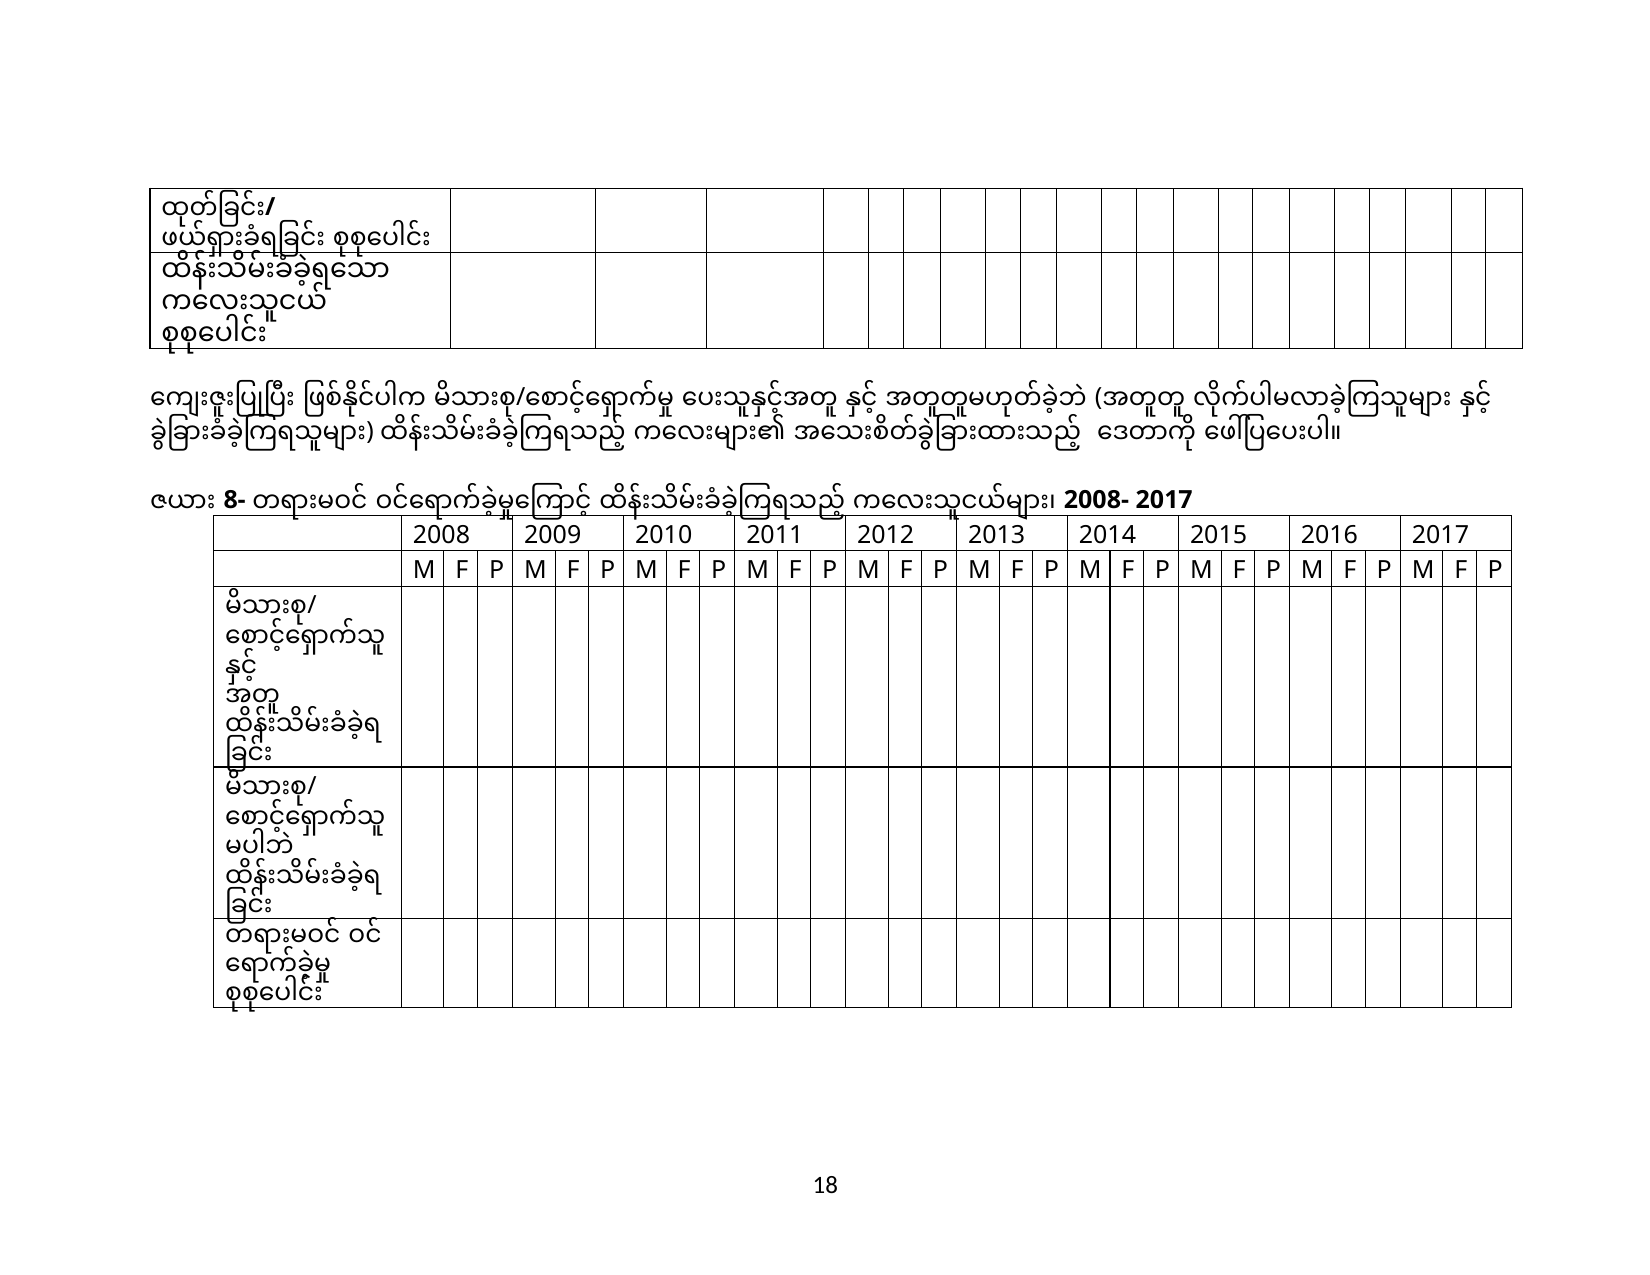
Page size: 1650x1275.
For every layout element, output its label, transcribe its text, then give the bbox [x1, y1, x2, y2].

table_cell မိသားစု/ စောင့်ရှောက်သူ မပါဘဲ ထိန်းသိမ်းခံခဲ့ရခြင်း [214, 768, 401, 918]
table_cell [589, 768, 623, 918]
table_cell [1486, 253, 1522, 347]
table_cell [444, 919, 477, 1007]
table_header 2011 [735, 516, 845, 550]
table_cell M [513, 551, 555, 586]
table_cell [1068, 587, 1109, 766]
table_cell [735, 587, 777, 766]
table_cell F [1222, 551, 1254, 586]
table_cell [1370, 253, 1405, 347]
table_cell [811, 587, 845, 766]
table_cell [1477, 587, 1511, 766]
table_cell [1144, 587, 1178, 766]
table_cell [922, 768, 956, 918]
table_cell [1366, 587, 1400, 766]
table_cell [1179, 768, 1221, 918]
table_cell [1174, 189, 1218, 252]
table_header 2015 [1179, 516, 1289, 550]
table_cell [707, 189, 823, 252]
table_cell [1033, 587, 1067, 766]
table_cell [451, 189, 595, 252]
table_cell [1253, 189, 1289, 252]
table_cell [1222, 919, 1254, 1007]
table_header [214, 516, 401, 550]
table_cell [957, 768, 999, 918]
table_cell P [478, 551, 512, 586]
table_cell P [1144, 551, 1178, 586]
table_cell [700, 587, 734, 766]
table_cell [986, 189, 1020, 252]
table_cell [1057, 253, 1101, 347]
table_cell [941, 189, 985, 252]
table_cell [941, 253, 985, 347]
table_cell M [1068, 551, 1109, 586]
table_cell [922, 587, 956, 766]
table_cell [1255, 587, 1289, 766]
table_cell [1290, 253, 1334, 347]
table_cell M [624, 551, 666, 586]
table_cell [1000, 919, 1032, 1007]
table_cell [1102, 189, 1136, 252]
table_cell [589, 919, 623, 1007]
table_cell [1000, 587, 1032, 766]
table_cell [1366, 919, 1400, 1007]
table_cell [778, 587, 810, 766]
table_cell [846, 587, 888, 766]
table_cell M [1401, 551, 1442, 586]
table_cell [214, 551, 401, 586]
table_cell [1443, 768, 1476, 918]
table_cell [1068, 768, 1109, 918]
table_header 2016 [1290, 516, 1400, 550]
table_cell [1255, 919, 1289, 1007]
table_cell [846, 768, 888, 918]
table_cell [811, 919, 845, 1007]
table_cell [513, 919, 555, 1007]
table_header 2009 [513, 516, 623, 550]
table_cell [556, 919, 588, 1007]
table_cell [1144, 768, 1178, 918]
table_cell F [889, 551, 921, 586]
table_cell [1443, 587, 1476, 766]
table_cell [1290, 768, 1331, 918]
table_cell [1290, 189, 1334, 252]
table_cell ထိန်းသိမ်းခံခဲ့ရသော ကလေးသူငယ် စုစုပေါင်း [151, 253, 450, 347]
table_cell မိသားစု/ စောင့်ရှောက်သူနှင့် အတူ ထိန်းသိမ်းခံခဲ့ရခြင်း [214, 587, 401, 766]
table_cell F [556, 551, 588, 586]
table_cell [1477, 919, 1511, 1007]
table_cell [1068, 919, 1109, 1007]
table_cell [1219, 253, 1252, 347]
table_cell [778, 919, 810, 1007]
table_cell [1477, 768, 1511, 918]
table_cell [1144, 919, 1178, 1007]
table_cell [1452, 253, 1485, 347]
table_cell [624, 768, 666, 918]
table_header 2017 [1401, 516, 1511, 550]
table_cell [922, 919, 956, 1007]
table_cell [667, 919, 699, 1007]
table_cell [869, 189, 903, 252]
table_header 2012 [846, 516, 956, 550]
table_cell P [589, 551, 623, 586]
table_cell [1401, 587, 1442, 766]
table_cell F [667, 551, 699, 586]
table_cell [1179, 587, 1221, 766]
table_cell P [700, 551, 734, 586]
table_cell [444, 768, 477, 918]
table_cell [735, 768, 777, 918]
table_cell [667, 768, 699, 918]
table_cell P [1033, 551, 1067, 586]
table_cell [1222, 768, 1254, 918]
table_cell [478, 768, 512, 918]
table_cell [478, 587, 512, 766]
table_cell [1111, 768, 1143, 918]
table_cell တရားမဝင် ဝင်ရောက်ခဲ့မှု စုစုပေါင်း [214, 919, 401, 1007]
table_cell M [957, 551, 999, 586]
table_cell P [1366, 551, 1400, 586]
table_cell [1179, 919, 1221, 1007]
table_cell [1033, 919, 1067, 1007]
table_cell [1111, 587, 1143, 766]
table_cell [1137, 189, 1173, 252]
table_cell P [811, 551, 845, 586]
table_cell F [1443, 551, 1476, 586]
table_cell F [1332, 551, 1365, 586]
table_cell P [1477, 551, 1511, 586]
table_cell M [735, 551, 777, 586]
table_cell [402, 919, 443, 1007]
table_cell [1335, 189, 1369, 252]
table_cell [904, 253, 940, 347]
table_cell [700, 768, 734, 918]
table_cell [1255, 768, 1289, 918]
table_cell [1370, 189, 1405, 252]
table_cell [624, 587, 666, 766]
table_header 2008 [402, 516, 512, 550]
table_header 2010 [624, 516, 734, 550]
table_cell [667, 587, 699, 766]
table_cell [1366, 768, 1400, 918]
table_cell M [1179, 551, 1221, 586]
table_header 2014 [1068, 516, 1178, 550]
table_cell [444, 587, 477, 766]
table_cell [402, 768, 443, 918]
table_cell F [444, 551, 477, 586]
text ကျေးဇူးပြုပြီး ဖြစ်နိုင်ပါက မိသားစု/စောင့်ရှောက်မှု ပေးသူနှင့်အတူ နှင့် အတူတူမဟုတ်ခဲ့ဘဲ (အတူတူ လိုက်ပါမလာခဲ့ကြသူများ နှင့် ခွဲခြားခံခဲ့ကြရသူများ) ထိန်းသိမ်းခံခဲ့ကြရသည့် ကလေးများ၏ အသေးစိတ်ခွဲခြားထားသည့် ဒေတာကို ဖေါ်ပြပေးပါ။ [150, 379, 1500, 447]
table_cell [986, 253, 1020, 347]
table_cell F [1000, 551, 1032, 586]
table_cell M [846, 551, 888, 586]
table_cell [1219, 189, 1252, 252]
table_cell P [1255, 551, 1289, 586]
table_cell [624, 919, 666, 1007]
table_cell [957, 919, 999, 1007]
table_cell [1401, 768, 1442, 918]
table_cell [1137, 253, 1173, 347]
table_cell [596, 253, 706, 347]
table_cell [869, 253, 903, 347]
table_cell [1406, 253, 1451, 347]
table_cell F [778, 551, 810, 586]
table_cell [1443, 919, 1476, 1007]
table_cell [889, 919, 921, 1007]
table_cell [846, 919, 888, 1007]
table_cell [1111, 919, 1143, 1007]
table_cell [1057, 189, 1101, 252]
table_cell [1335, 253, 1369, 347]
table_cell P [922, 551, 956, 586]
table_cell [735, 919, 777, 1007]
table_cell [1406, 189, 1451, 252]
table_cell [778, 768, 810, 918]
table_cell [1174, 253, 1218, 347]
table_cell [904, 189, 940, 252]
table_cell [957, 587, 999, 766]
table_header 2013 [957, 516, 1067, 550]
table_cell F [1111, 551, 1143, 586]
table_cell [556, 587, 588, 766]
table_cell [700, 919, 734, 1007]
table_cell [811, 768, 845, 918]
table_cell [1332, 587, 1365, 766]
table_cell [589, 587, 623, 766]
table_cell [1290, 587, 1331, 766]
table_cell [824, 253, 868, 347]
table_cell [451, 253, 595, 347]
table_cell [513, 768, 555, 918]
table_cell [1401, 919, 1442, 1007]
table_cell [1222, 587, 1254, 766]
table_cell [889, 587, 921, 766]
table_cell M [1290, 551, 1331, 586]
table_cell [478, 919, 512, 1007]
table_cell [824, 189, 868, 252]
table_cell M [402, 551, 443, 586]
table_cell [1021, 189, 1056, 252]
table_cell [1452, 189, 1485, 252]
table_cell [556, 768, 588, 918]
table_cell [513, 587, 555, 766]
list ဇယား 8- တရားမဝင် ဝင်ရောက်ခဲ့မှုကြောင့် ထိန်းသိမ်းခံခဲ့ကြရသည့် ကလေးသူငယ်များ၊ 2008- 2017 [150, 481, 1500, 515]
table_cell [889, 768, 921, 918]
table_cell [151, 189, 450, 252]
table_cell [1000, 768, 1032, 918]
table_cell [402, 587, 443, 766]
table_cell [707, 253, 823, 347]
table_cell [1486, 189, 1522, 252]
table_cell [1332, 919, 1365, 1007]
table_cell [1290, 919, 1331, 1007]
table_cell [596, 189, 706, 252]
table_cell [1021, 253, 1056, 347]
table_cell [1102, 253, 1136, 347]
table_cell [1253, 253, 1289, 347]
table_cell [1033, 768, 1067, 918]
table_cell [1332, 768, 1365, 918]
